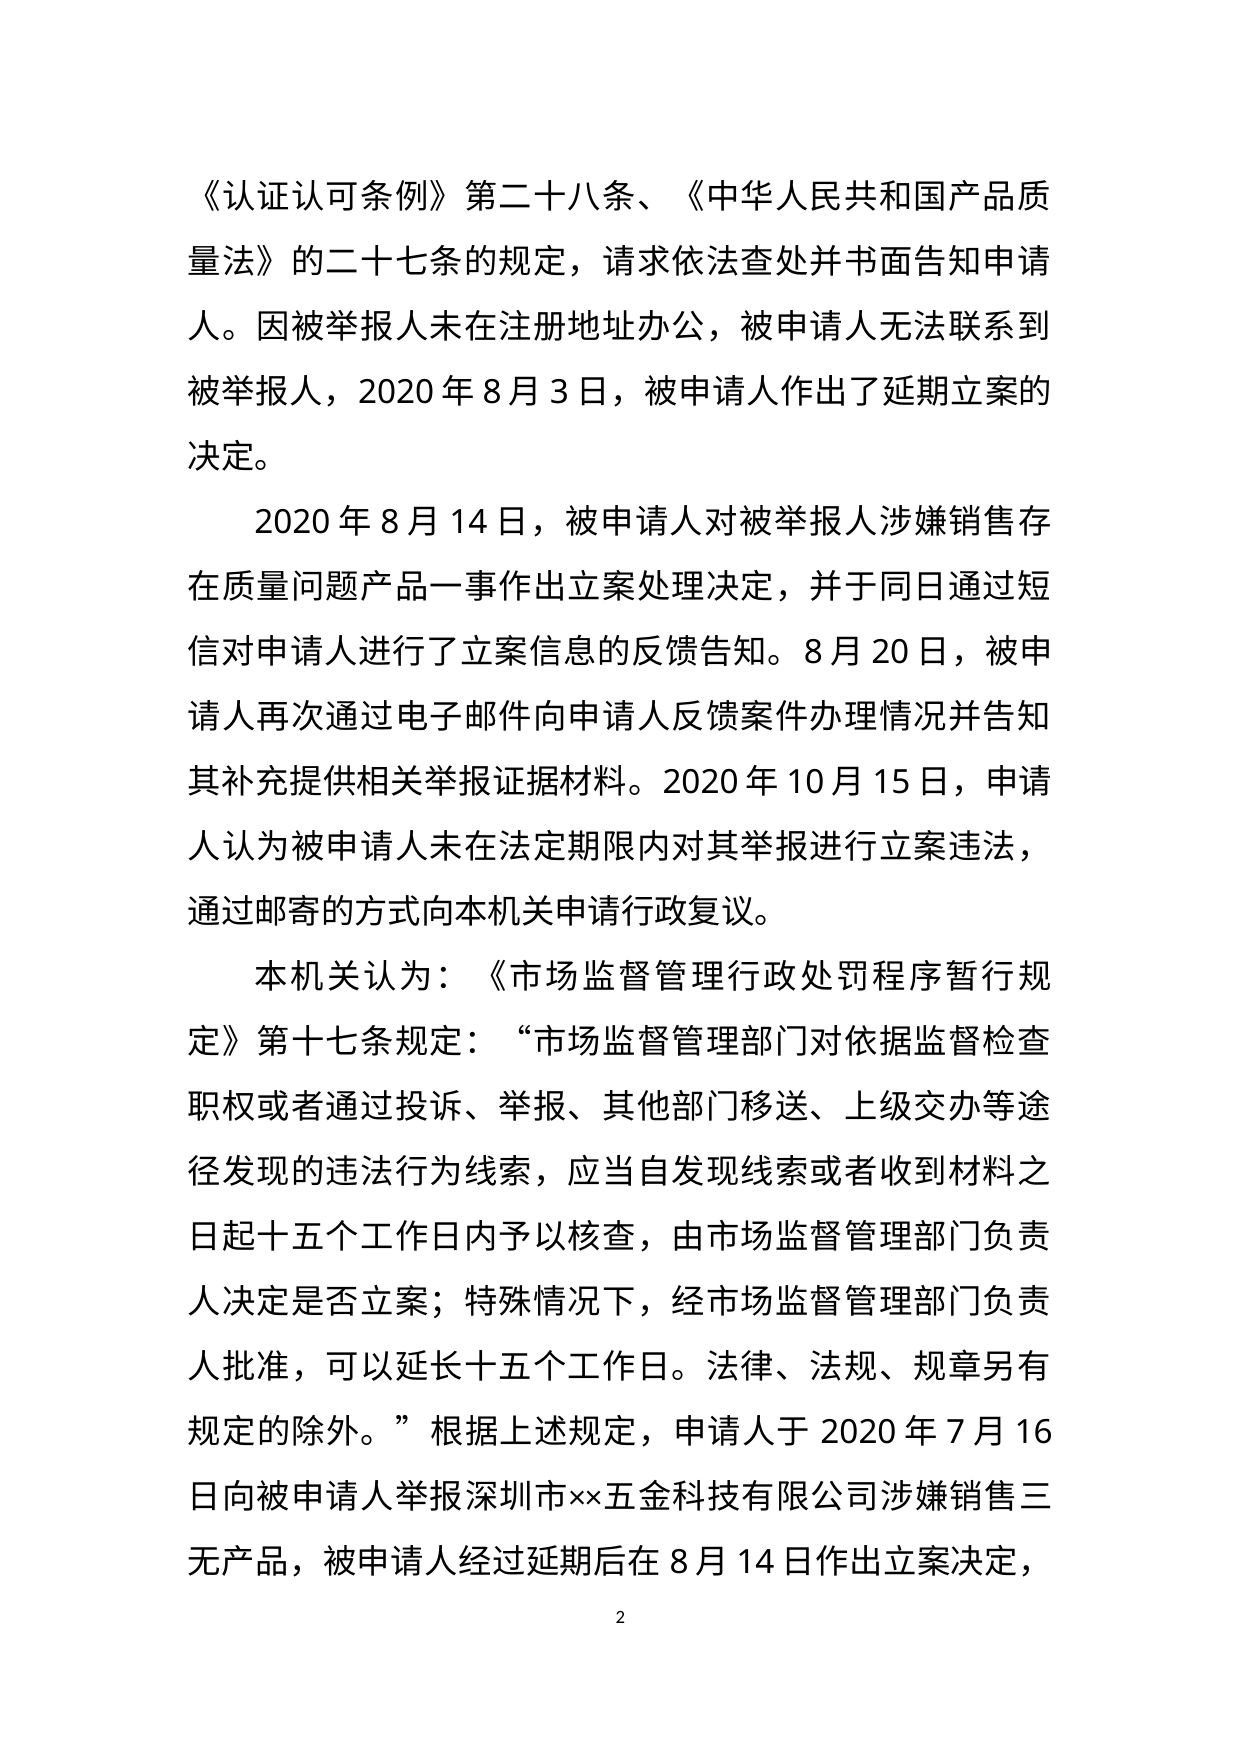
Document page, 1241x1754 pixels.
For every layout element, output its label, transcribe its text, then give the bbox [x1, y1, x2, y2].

text 2020年8月14日，被申请人对被举报人涉嫌销售存在质量问题产品一事作出立案处理决定，并于同日通过短信对申请人进行了立案信息的反馈告知。8月20日，被申请人再次通过电子邮件向申请人反馈案件办理情况并告知其补充提供相关举报证据材料。2020年10月15日，申请人认为被申请人未在法定期限内对其举报进行立案违法，通过邮寄的方式向本机关申请行政复议。 [187, 487, 1053, 942]
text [187, 162, 1053, 487]
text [187, 942, 1053, 1592]
